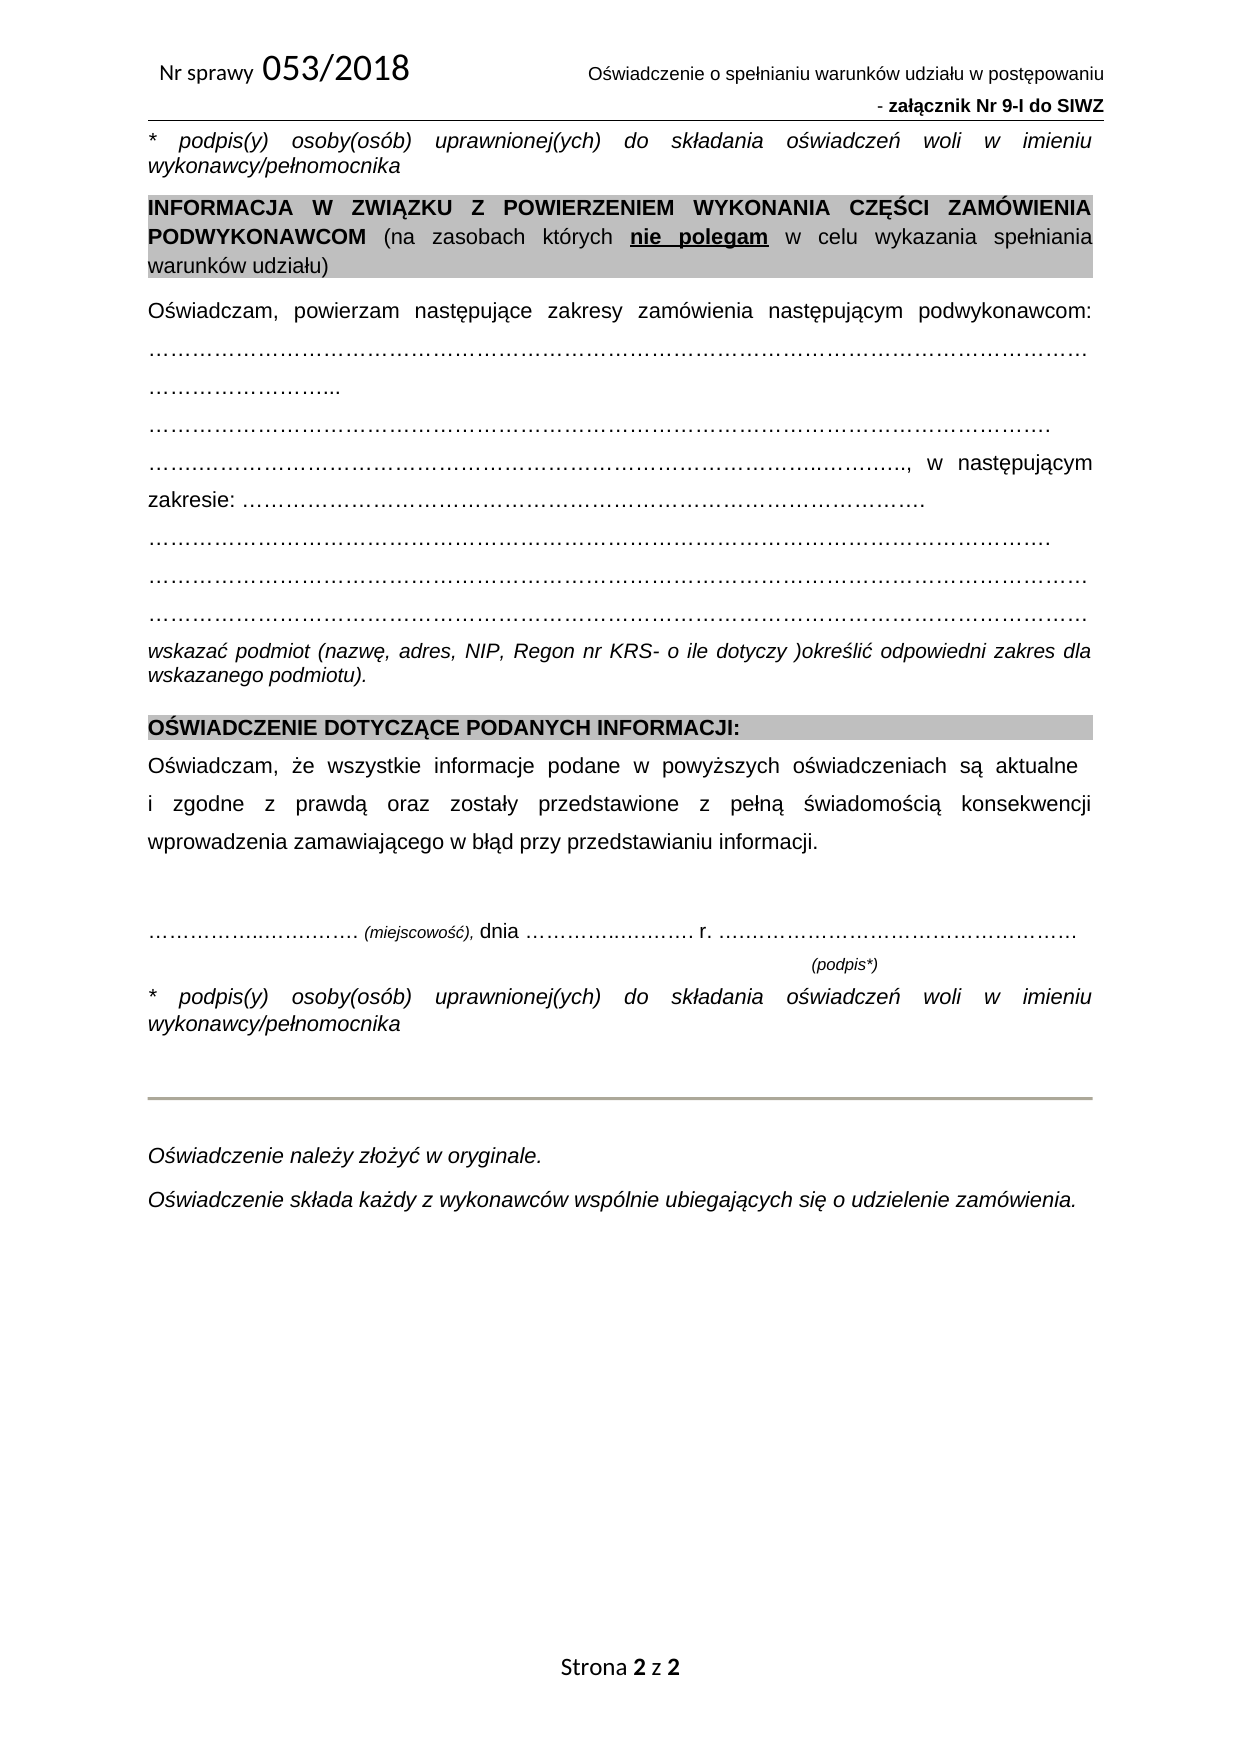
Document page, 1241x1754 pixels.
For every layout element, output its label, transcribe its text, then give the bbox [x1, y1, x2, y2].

text Oświadczam, że wszystkie informacje podane w powyższych oświadczeniach są aktualne i zgodne z prawdą oraz zostały przedstawione z pełną świadomością konsekwencji wprowadzenia zamawiającego w błąd przy przedstawianiu informacji. [148, 753, 1093, 854]
list Oświadczenie należy złożyć w oryginale. [148, 1143, 1093, 1169]
text ……………..…….……. (miejscowość), dnia …………..….……. r. ….………………………………………… [148, 919, 1093, 943]
text INFORMACJA W ZWIĄZKU Z POWIERZENIEM WYKONANIA CZĘŚCI ZAMÓWIENIA PODWYKONAWCOM (na zasobach których nie polegam w celu wykazania spełniania warunków udziału) [148, 195, 1093, 278]
text …………………………………………………………………………………………………………………………………………………………………………………………………………………………………… [148, 563, 1093, 626]
text ……………………………………………………………………………………………………………. [148, 525, 1093, 550]
text * podpis(y) osoby(osób) uprawnionej(ych) do składania oświadczeń woli w imieniu wykonawcy/pełnomocnika [148, 128, 1093, 178]
text OŚWIADCZENIE DOTYCZĄCE PODANYCH INFORMACJI: [148, 715, 1093, 740]
text wskazać podmiot (nazwę, adres, NIP, Regon nr KRS- o ile dotyczy )określić odpowiedni zakres dla wskazanego podmiotu). [148, 638, 1093, 686]
text Oświadczenie składa każdy z wykonawców wspólnie ubiegających się o udzielenie zamówienia. [148, 1187, 1093, 1212]
text Oświadczam, powierzam następujące zakresy zamówienia następującym podwykonawcom: ………………………………………………………………………………………………………………………………………...…………………………………………………………………………………………………………….…….…………………………………………………………………………..…….….., w następującym zakresie: …………………………………………………………………………………. [148, 298, 1093, 512]
text (podpis*) [738, 955, 1093, 974]
text * podpis(y) osoby(osób) uprawnionej(ych) do składania oświadczeń woli w imieniu wykonawcy/pełnomocnika [148, 984, 1093, 1036]
